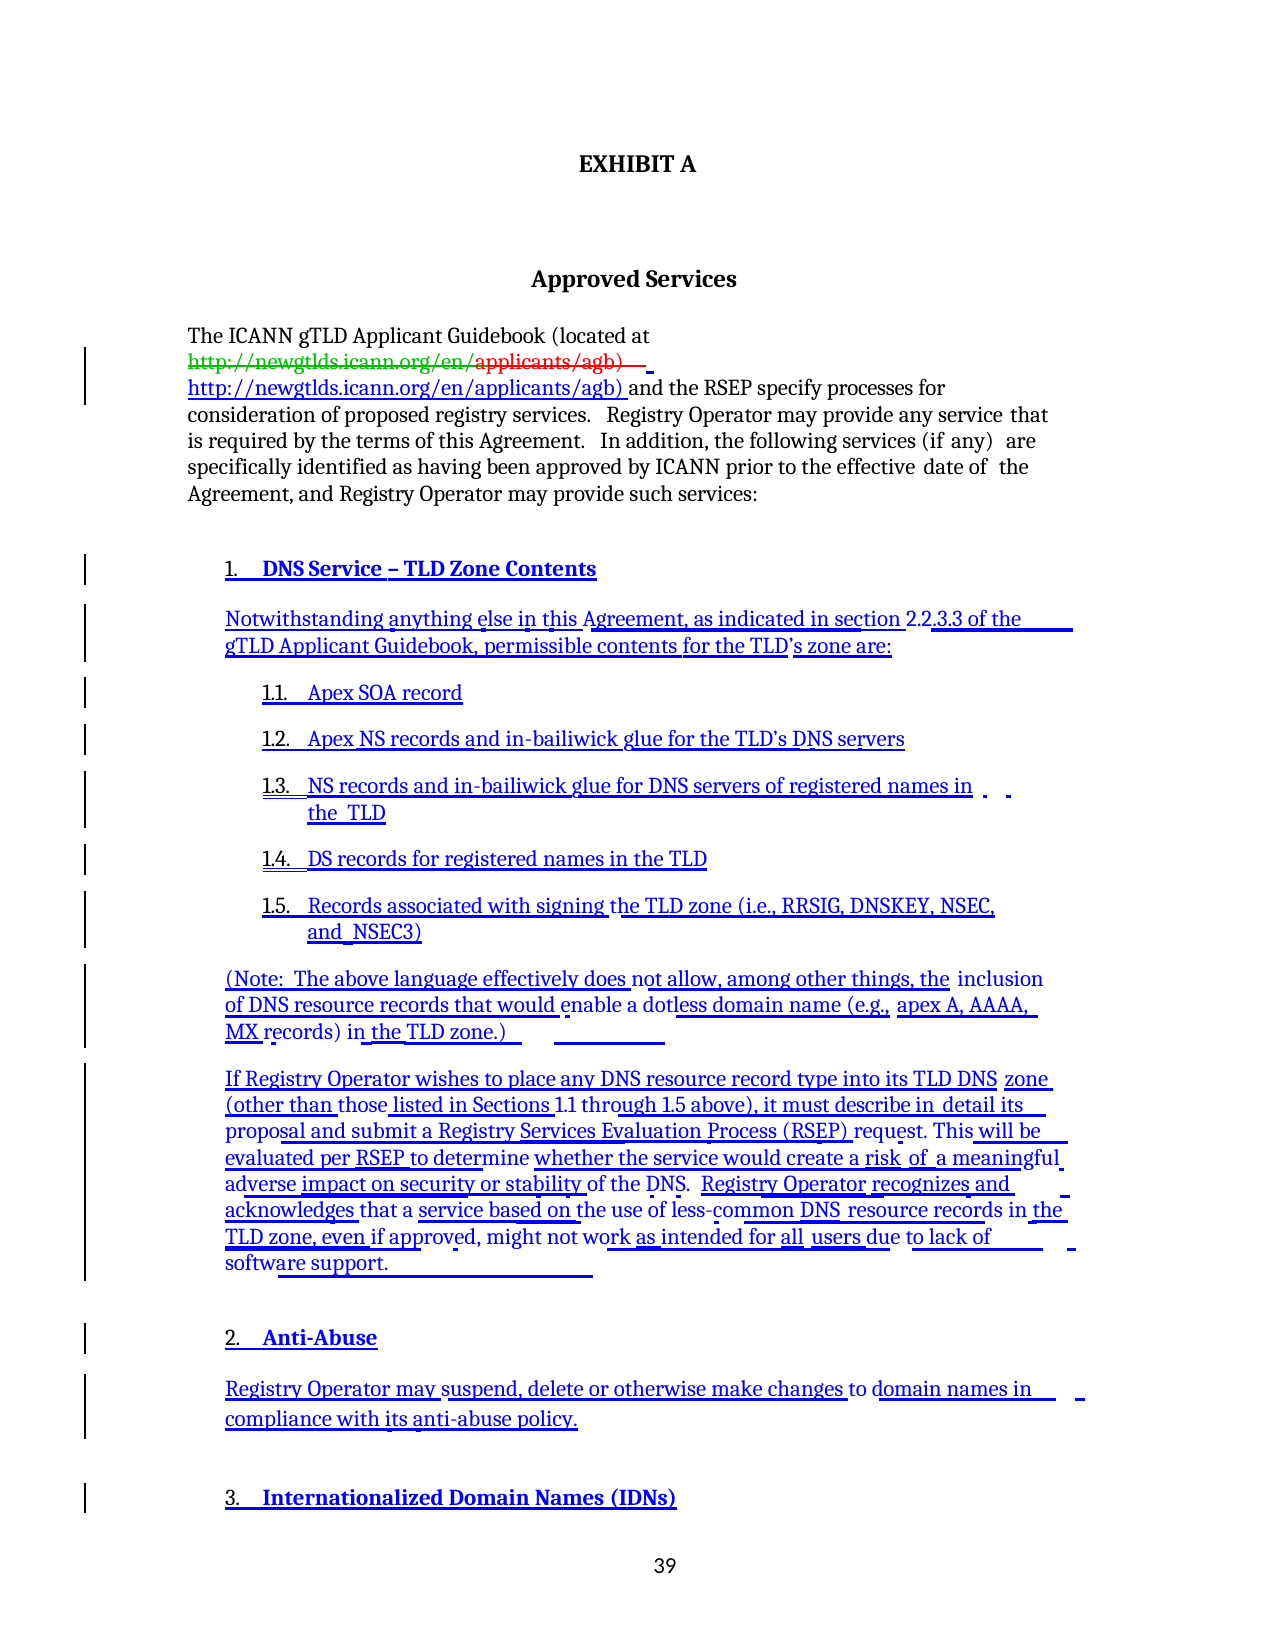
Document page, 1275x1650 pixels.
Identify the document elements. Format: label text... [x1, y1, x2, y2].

text Registry Operator may suspend, delete or otherwise make changes to domain names in compliance with its anti-abuse policy. [225, 1376, 1098, 1432]
list DNS Service – TLD Zone Contents [225, 556, 1098, 582]
list Anti-Abuse [225, 1325, 1098, 1352]
text Approved Services [187, 265, 1098, 294]
list DS records for registered names in the TLD [262, 846, 1098, 872]
text (Note: The above language effectively does not allow, among other things, the inclusion of DNS resource records that would enable a dotless domain name (e.g., apex A, AAAA, MX records) in the TLD zone.) [225, 966, 1061, 1045]
list Apex NS records and in-bailiwick glue for the TLD’s DNS servers [262, 726, 1098, 752]
list NS records and in-bailiwick glue for DNS servers of registered names in the TLD [262, 773, 1007, 826]
list Records associated with signing the TLD zone (i.e., RRSIG, DNSKEY, NSEC, and NSEC3) [262, 893, 1029, 946]
text If Registry Operator wishes to place any DNS resource record type into its TLD DNS zone (other than those listed in Sections 1.1 through 1.5 above), it must describe in detail its proposal and submit a Registry Services Evaluation Process (RSEP) request. This will be evaluated per RSEP to determine whether the service would create a risk of a meaningful adverse impact on security or stability of the DNS. Registry Operator recognizes and acknowledges that a service based on the use of less-common DNS resource records in the TLD zone, even if approved, might not work as intended for all users due to lack of software support. [225, 1065, 1070, 1276]
list Internationalized Domain Names (IDNs) [225, 1484, 1098, 1511]
list Apex SOA record [262, 679, 1098, 706]
text The ICANN gTLD Applicant Guidebook (located at http://newgtlds.icann.org/en/applicants/agb) http://newgtlds.icann.org/en/applicants/agb) and the RSEP specify processes for consideration of proposed registry services. Registry Operator may provide any service that is required by the terms of this Agreement. In addition, the following services (if any) are specifically identified as having been approved by ICANN prior to the effective date of the Agreement, and Registry Operator may provide such services: [187, 322, 1061, 507]
text Notwithstanding anything else in this Agreement, as indicated in section 2.2.3.3 of the gTLD Applicant Guidebook, permissible contents for the TLD’s zone are: [225, 606, 1061, 659]
subtitle EXHIBIT A [177, 150, 1098, 179]
